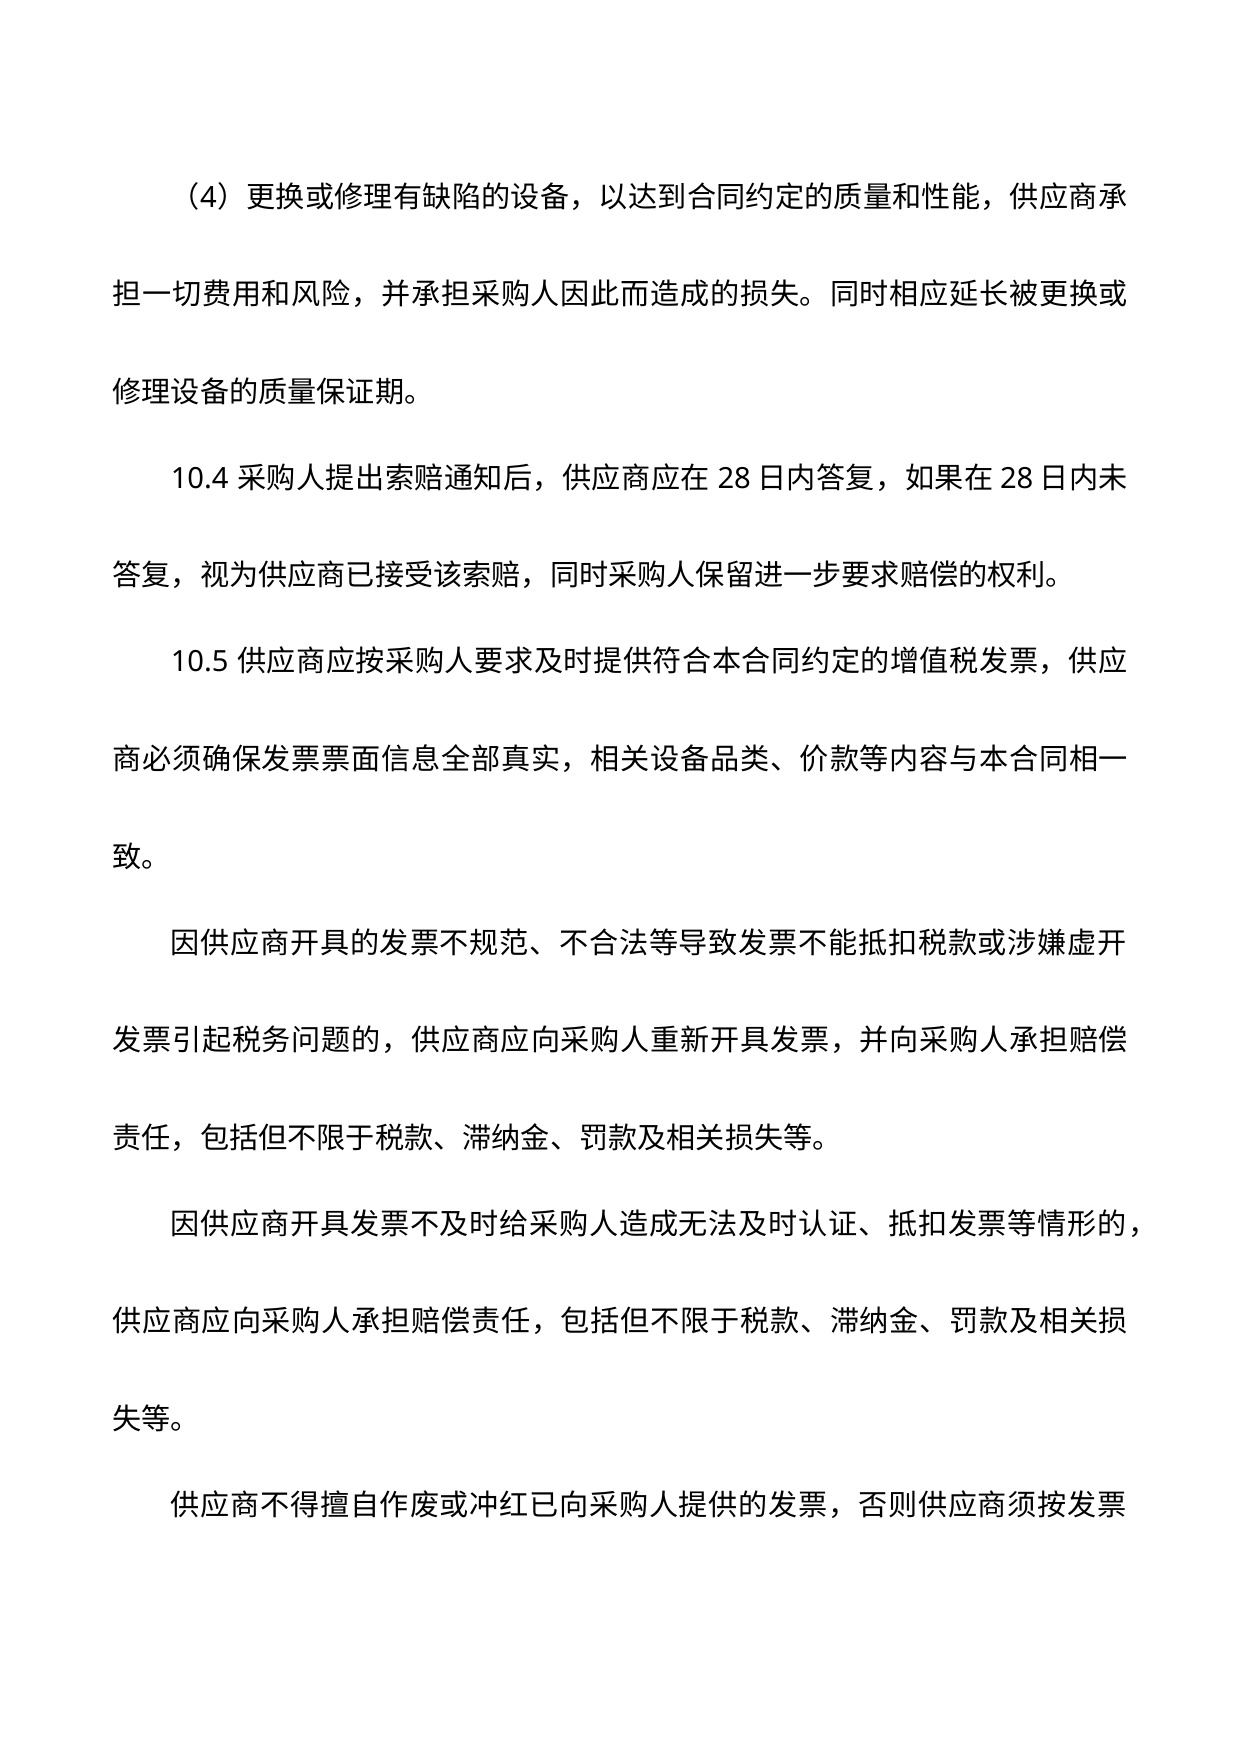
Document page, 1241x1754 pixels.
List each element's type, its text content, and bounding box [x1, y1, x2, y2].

text 10.4 采购人提出索赔通知后，供应商应在28日内答复，如果在28日内未答复，视为供应商已接受该索赔，同时采购人保留进一步要求赔偿的权利。 [112, 443, 1128, 606]
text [112, 1470, 1128, 1535]
text 因供应商开具的发票不规范、不合法等导致发票不能抵扣税款或涉嫌虚开发票引起税务问题的，供应商应向采购人重新开具发票，并向采购人承担赔偿责任，包括但不限于税款、滞纳金、罚款及相关损失等。 [112, 908, 1128, 1168]
text （4）更换或修理有缺陷的设备，以达到合同约定的质量和性能，供应商承担一切费用和风险，并承担采购人因此而造成的损失。同时相应延长被更换或修理设备的质量保证期。 [112, 162, 1128, 422]
text 因供应商开具发票不及时给采购人造成无法及时认证、抵扣发票等情形的，供应商应向采购人承担赔偿责任，包括但不限于税款、滞纳金、罚款及相关损失等。 [112, 1189, 1128, 1449]
text 10.5 供应商应按采购人要求及时提供符合本合同约定的增值税发票，供应商必须确保发票票面信息全部真实，相关设备品类、价款等内容与本合同相一致。 [112, 627, 1128, 887]
